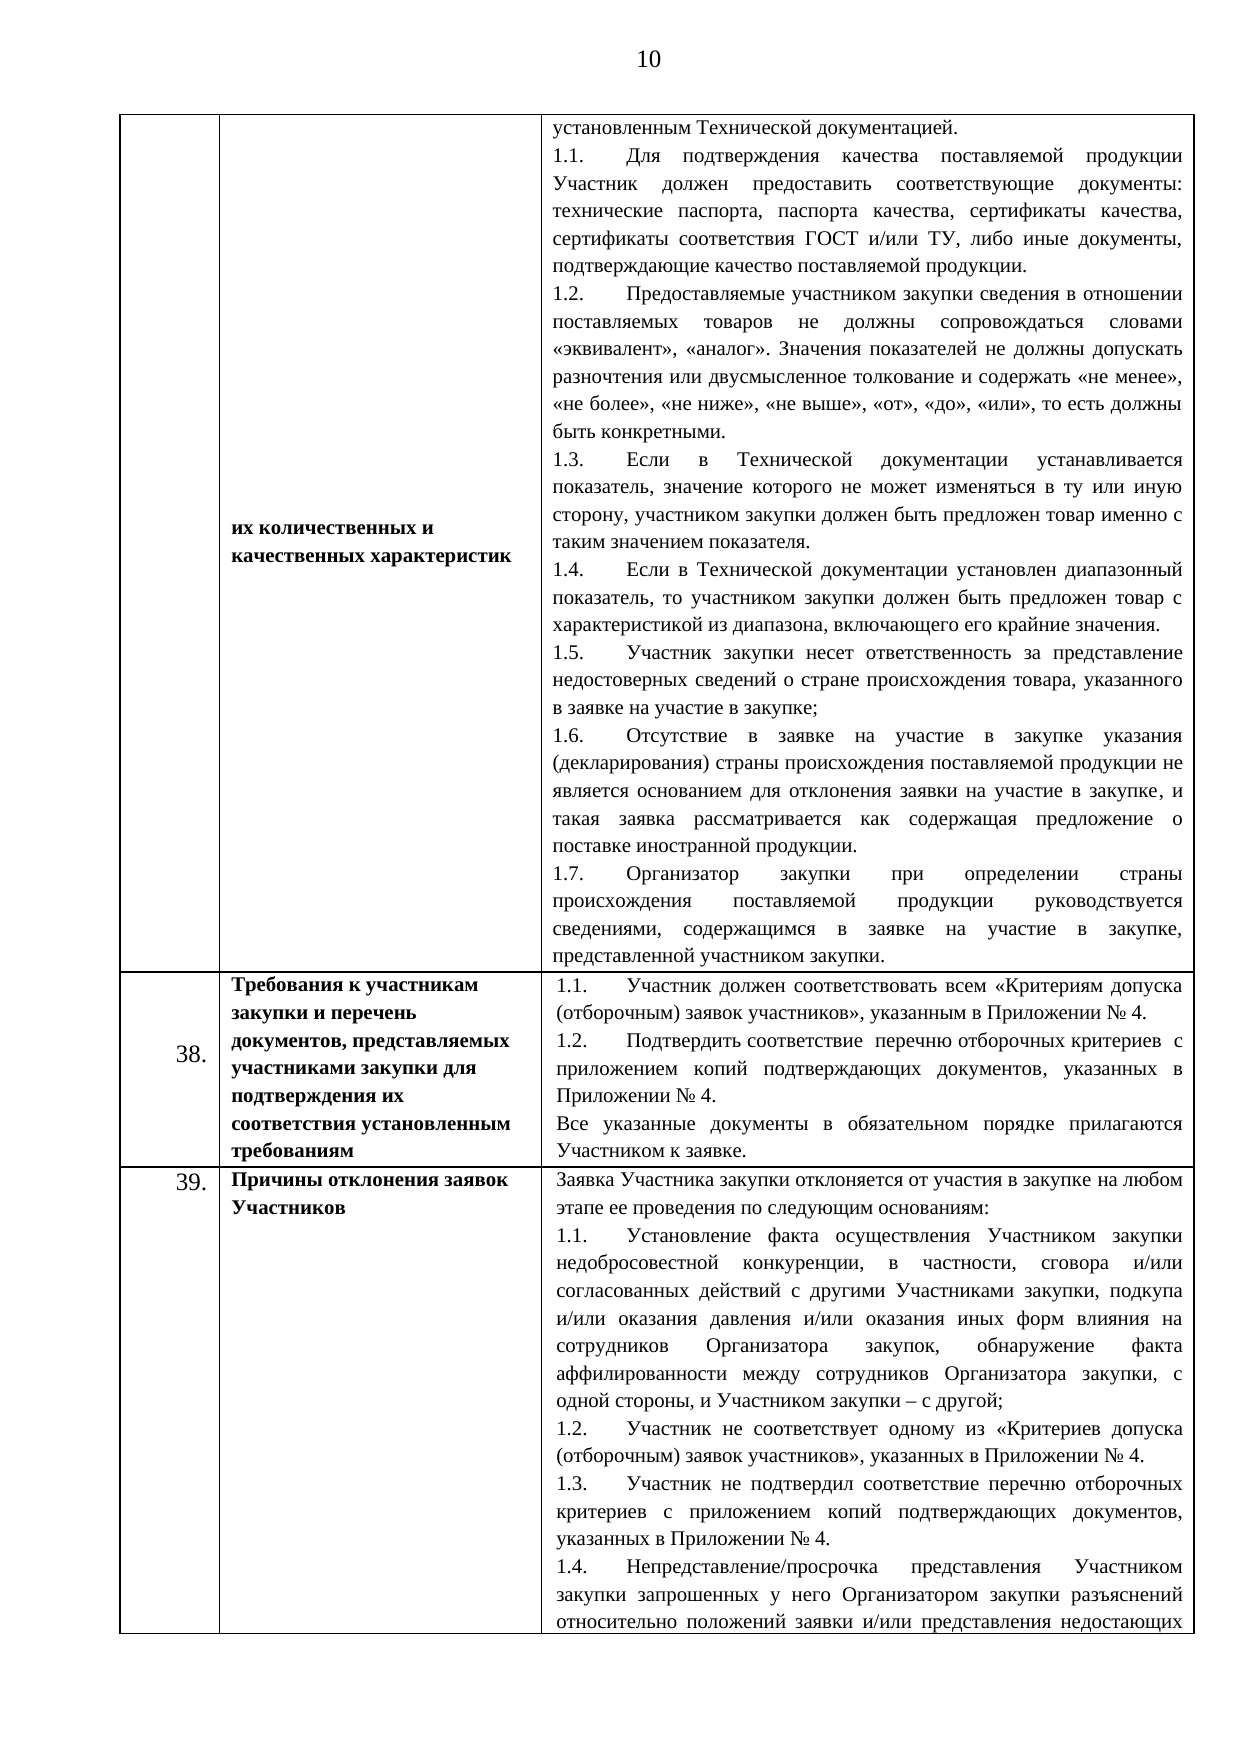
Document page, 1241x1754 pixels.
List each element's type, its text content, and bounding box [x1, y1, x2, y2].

table_cell [121, 973, 219, 1166]
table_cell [220, 115, 541, 971]
table_cell [121, 115, 219, 971]
table_cell Требования к участникам закупки и перечень документов, представляемых участниками закупки для подтверждения их соответствия установленным требованиям [220, 973, 541, 1166]
table_cell [121, 1168, 219, 1633]
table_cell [220, 1168, 541, 1633]
table_cell Участник должен соответствовать всем «Критериям допуска (отборочным) заявок участников», указанным в Приложении № 4. Подтвердить соответствие перечню отборочных критериев с приложением копий подтверждающих документов, указанных в Приложении № 4. Все указанные документы в обязательном порядке прилагаются Участником к заявке. [542, 973, 1193, 1166]
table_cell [542, 115, 1193, 971]
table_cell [542, 1168, 1193, 1633]
